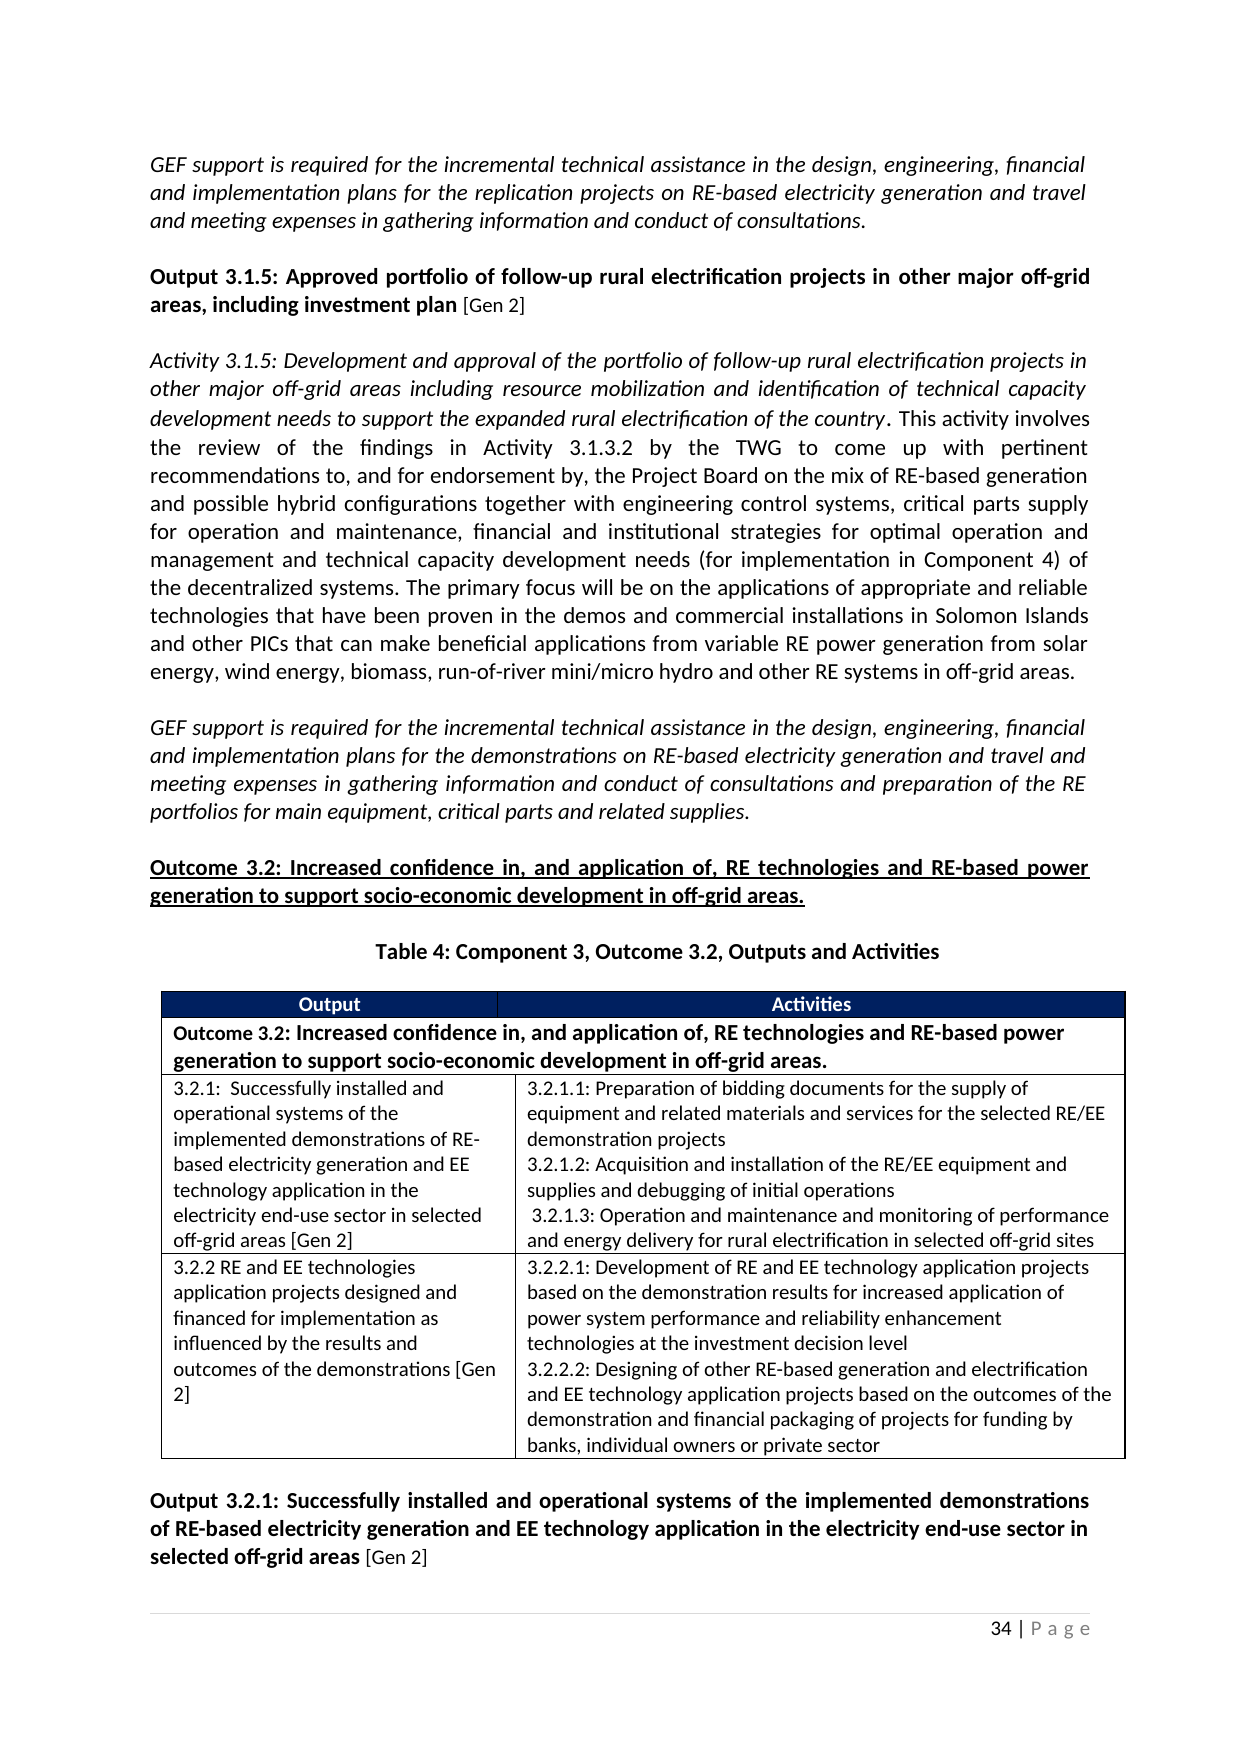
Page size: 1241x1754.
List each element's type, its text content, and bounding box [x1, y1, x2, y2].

text GEF support is required for the incremental technical assistance in the design, engineering, financial and implementation plans for the demonstrations on RE-based electricity generation and travel and meeting expenses in gathering information and conduct of consultations and preparation of the RE portfolios for main equipment, critical parts and related supplies. [150, 713, 1090, 825]
text Activity 3.1.5: Development and approval of the portfolio of follow-up rural electrification projects in other major off-grid areas including resource mobilization and identification of technical capacity development needs to support the expanded rural electrification of the country. This activity involves the review of the findings in Activity 3.1.3.2 by the TWG to come up with pertinent recommendations to, and for endorsement by, the Project Board on the mix of RE-based generation and possible hybrid configurations together with engineering control systems, critical parts supply for operation and maintenance, financial and institutional strategies for optimal operation and management and technical capacity development needs (for implementation in Component 4) of the decentralized systems. The primary focus will be on the applications of appropriate and reliable technologies that have been proven in the demos and commercial installations in Solomon Islands and other PICs that can make beneficial applications from variable RE power generation from solar energy, wind energy, biomass, run-of-river mini/micro hydro and other RE systems in off-grid areas. [150, 346, 1090, 685]
table_header Activities [498, 992, 1124, 1017]
text Output 3.1.5: Approved portfolio of follow-up rural electrification projects in other major off-grid areas, including investment plan [Gen 2] [150, 262, 1090, 318]
table_cell 3.2.1: Successfully installed and operational systems of the implemented demonstrations of RE-based electricity generation and EE technology application in the electricity end-use sector in selected off-grid areas [Gen 2] [162, 1075, 515, 1253]
table_cell Outcome 3.2: Increased confidence in, and application of, RE technologies and RE-based power generation to support socio-economic development in off-grid areas. [162, 1018, 1124, 1074]
text Outcome 3.2: Increased confidence in, and application of, RE technologies and RE-based power generation to support socio-economic development in off-grid areas. [150, 879, 1090, 909]
text Output 3.2.1: Successfully installed and operational systems of the implemented demonstrations of RE-based electricity generation and EE technology application in the electricity end-use sector in selected off-grid areas [Gen 2] [150, 1486, 1090, 1571]
text Outcome 3.2: Increased confidence in, and application of, RE technologies and RE-based power generation to support socio-economic development in off-grid areas. [150, 853, 1090, 877]
table_cell 3.2.1.1: Preparation of bidding documents for the supply of equipment and related materials and services for the selected RE/EE demonstration projects 3.2.1.2: Acquisition and installation of the RE/EE equipment and supplies and debugging of initial operations 3.2.1.3: Operation and maintenance and monitoring of performance and energy delivery for rural electrification in selected off-grid sites [516, 1075, 1124, 1253]
table_cell 3.2.2 RE and EE technologies application projects designed and financed for implementation as influenced by the results and outcomes of the demonstrations [Gen 2] [162, 1254, 515, 1457]
text Table 4: Component 3, Outcome 3.2, Outputs and Activities [225, 937, 1090, 965]
table_header Output [162, 992, 497, 1017]
table_cell 3.2.2.1: Development of RE and EE technology application projects based on the demonstration results for increased application of power system performance and reliability enhancement technologies at the investment decision level 3.2.2.2: Designing of other RE-based generation and electrification and EE technology application projects based on the outcomes of the demonstration and financial packaging of projects for funding by banks, individual owners or private sector [516, 1254, 1124, 1457]
list GEF support is required for the incremental technical assistance in the design, engineering, financial and implementation plans for the replication projects on RE-based electricity generation and travel and meeting expenses in gathering information and conduct of consultations. [150, 150, 1090, 234]
